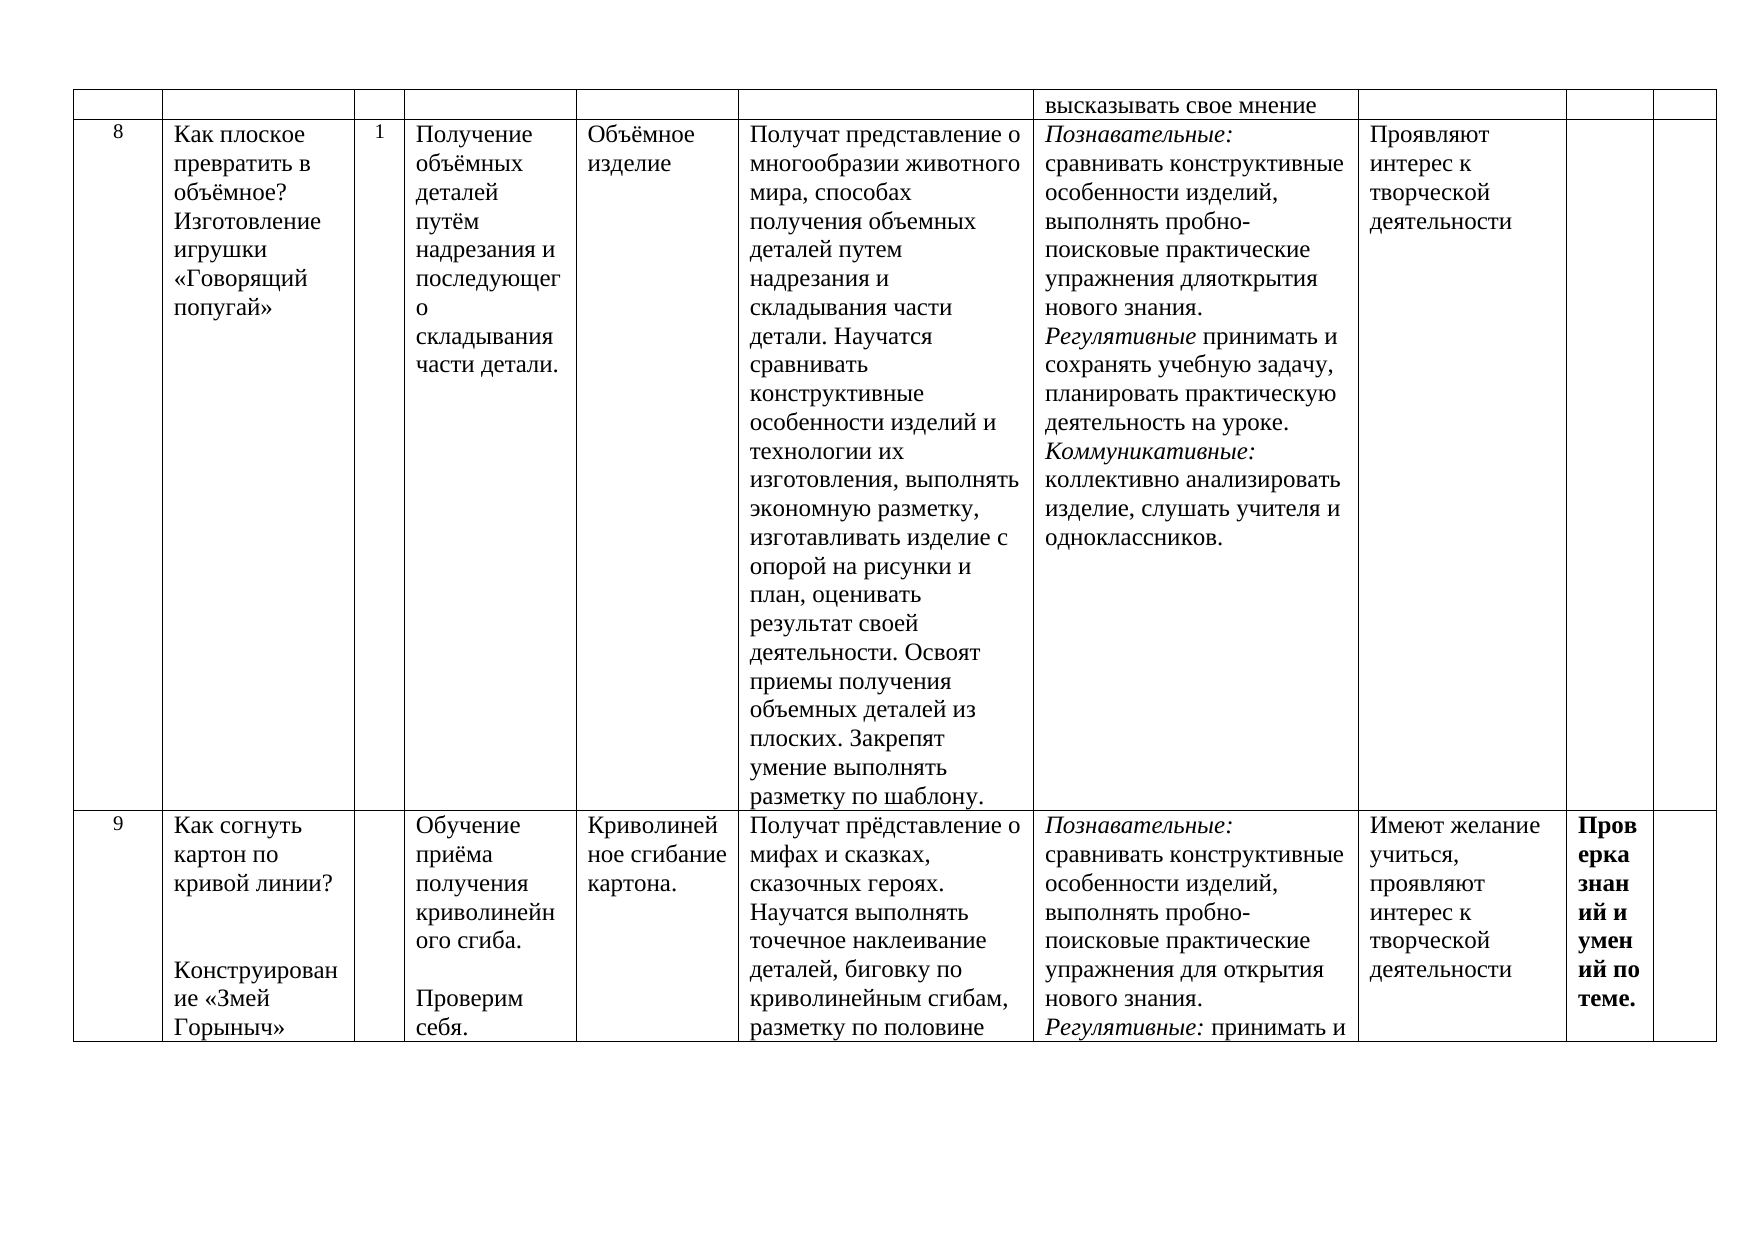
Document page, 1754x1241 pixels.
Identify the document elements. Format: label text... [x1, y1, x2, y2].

table_cell [1654, 90, 1716, 118]
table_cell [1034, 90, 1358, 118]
table_cell 1 [355, 120, 404, 809]
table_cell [739, 811, 1033, 1041]
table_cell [405, 811, 576, 1041]
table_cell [577, 811, 738, 1041]
table_cell 9 [74, 811, 162, 1041]
table_cell [1654, 120, 1716, 809]
table_cell Проявляют интерес к творческой деятельности [1359, 120, 1566, 809]
table_cell Как плоское превратить в объёмное? Изготовление игрушки «Говорящий попугай» [163, 120, 354, 809]
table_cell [1359, 90, 1566, 118]
table_cell [355, 811, 404, 1041]
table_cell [739, 90, 1033, 118]
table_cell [577, 90, 738, 118]
table_cell [1567, 120, 1653, 809]
table_cell Получение объёмных деталей путём надрезания и последующего складывания части детали. [405, 120, 576, 809]
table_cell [1567, 811, 1653, 1041]
table_cell Объёмное изделие [577, 120, 738, 809]
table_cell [405, 90, 576, 118]
table_cell 8 [74, 120, 162, 809]
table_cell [163, 811, 354, 1041]
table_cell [163, 90, 354, 118]
table_cell [1567, 90, 1653, 118]
table_cell [1654, 811, 1716, 1041]
table_cell 1 [355, 90, 404, 118]
table_cell 7 [74, 90, 162, 118]
table_cell Познавательные: сравнивать конструктивные особенности изделий, выполнять пробно-поисковые практические упражнения дляоткрытия нового знания. Регулятивные принимать и сохранять учебную задачу, планировать практическую деятельность на уроке. Коммуникативные: коллективно анализировать изделие, слушать учителя и одноклассников. [1034, 120, 1358, 809]
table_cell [1359, 811, 1566, 1041]
table_cell Получат представление о многообразии животного мира, способах получения объемных деталей путем надрезания и складывания части детали. Научатся сравнивать конструктивные особенности изделий и технологии их изготовления, выполнять экономную разметку, изготавливать изделие с опорой на рисунки и план, оценивать результат своей деятельности. Освоят приемы получения объемных деталей из плоских. Закрепят умение выполнять разметку по шаблону. [739, 120, 1033, 809]
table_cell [1034, 811, 1358, 1041]
